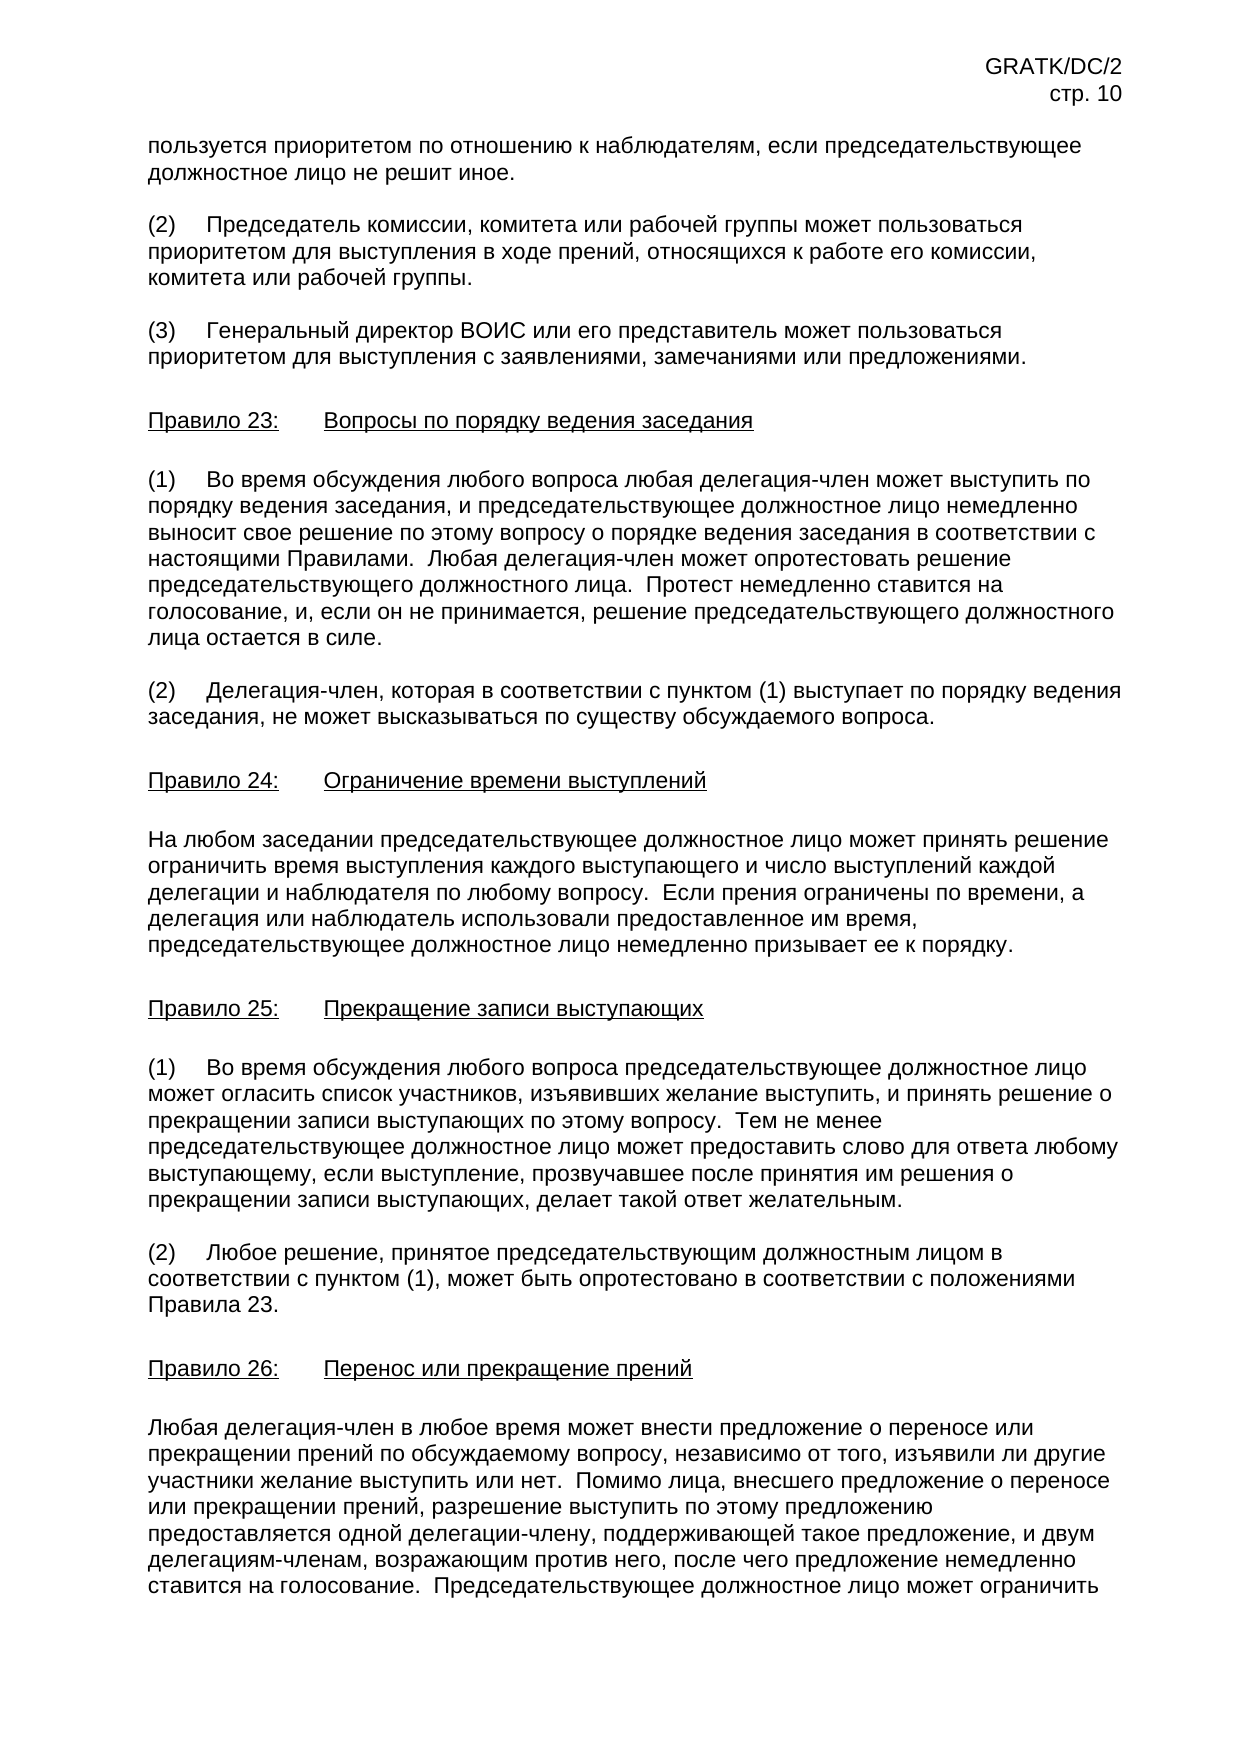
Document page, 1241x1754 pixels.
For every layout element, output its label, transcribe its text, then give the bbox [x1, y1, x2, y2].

text На любом заседании председательствующее должностное лицо может принять решение ограничить время выступления каждого выступающего и число выступлений каждой делегации и наблюдателя по любому вопросу. Если прения ограничены по времени, а делегация или наблюдатель использовали предоставленное им время, председательствующее должностное лицо немедленно призывает ее к порядку. [148, 826, 1122, 958]
text (3) Генеральный директор ВОИС или его представитель может пользоваться приоритетом для выступления с заявлениями, замечаниями или предложениями. [148, 317, 1122, 369]
subtitle Правило 24: Ограничение времени выступлений [148, 767, 1122, 793]
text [148, 132, 1122, 185]
text (2) Делегация-член, которая в соответствии с пунктом (1) выступает по порядку ведения заседания, не может высказываться по существу обсуждаемого вопроса. [148, 677, 1122, 729]
text (1) Во время обсуждения любого вопроса председательствующее должностное лицо может огласить список участников, изъявивших желание выступить, и принять решение о прекращении записи выступающих по этому вопросу. Тем не менее председательствующее должностное лицо может предоставить слово для ответа любому выступающему, если выступление, прозвучавшее после принятия им решения о прекращении записи выступающих, делает такой ответ желательным. [148, 1054, 1122, 1212]
subtitle Правило 26: Перенос или прекращение прений [148, 1355, 1122, 1381]
text (2) Председатель комиссии, комитета или рабочей группы может пользоваться приоритетом для выступления в ходе прений, относящихся к работе его комиссии, комитета или рабочей группы. [148, 211, 1122, 290]
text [148, 1414, 1122, 1598]
text (2) Любое решение, принятое председательствующим должностным лицом в соответствии с пунктом (1), может быть опротестовано в соответствии с положениями Правила 23. [148, 1238, 1122, 1318]
subtitle Правило 23: Вопросы по порядку ведения заседания [148, 407, 1122, 433]
text (1) Во время обсуждения любого вопроса любая делегация-член может выступить по порядку ведения заседания, и председательствующее должностное лицо немедленно выносит свое решение по этому вопросу о порядке ведения заседания в соответствии с настоящими Правилами. Любая делегация-член может опротестовать решение председательствующего должностного лица. Протест немедленно ставится на голосование, и, если он не принимается, решение председательствующего должностного лица остается в силе. [148, 466, 1122, 650]
subtitle Правило 25: Прекращение записи выступающих [148, 995, 1122, 1021]
